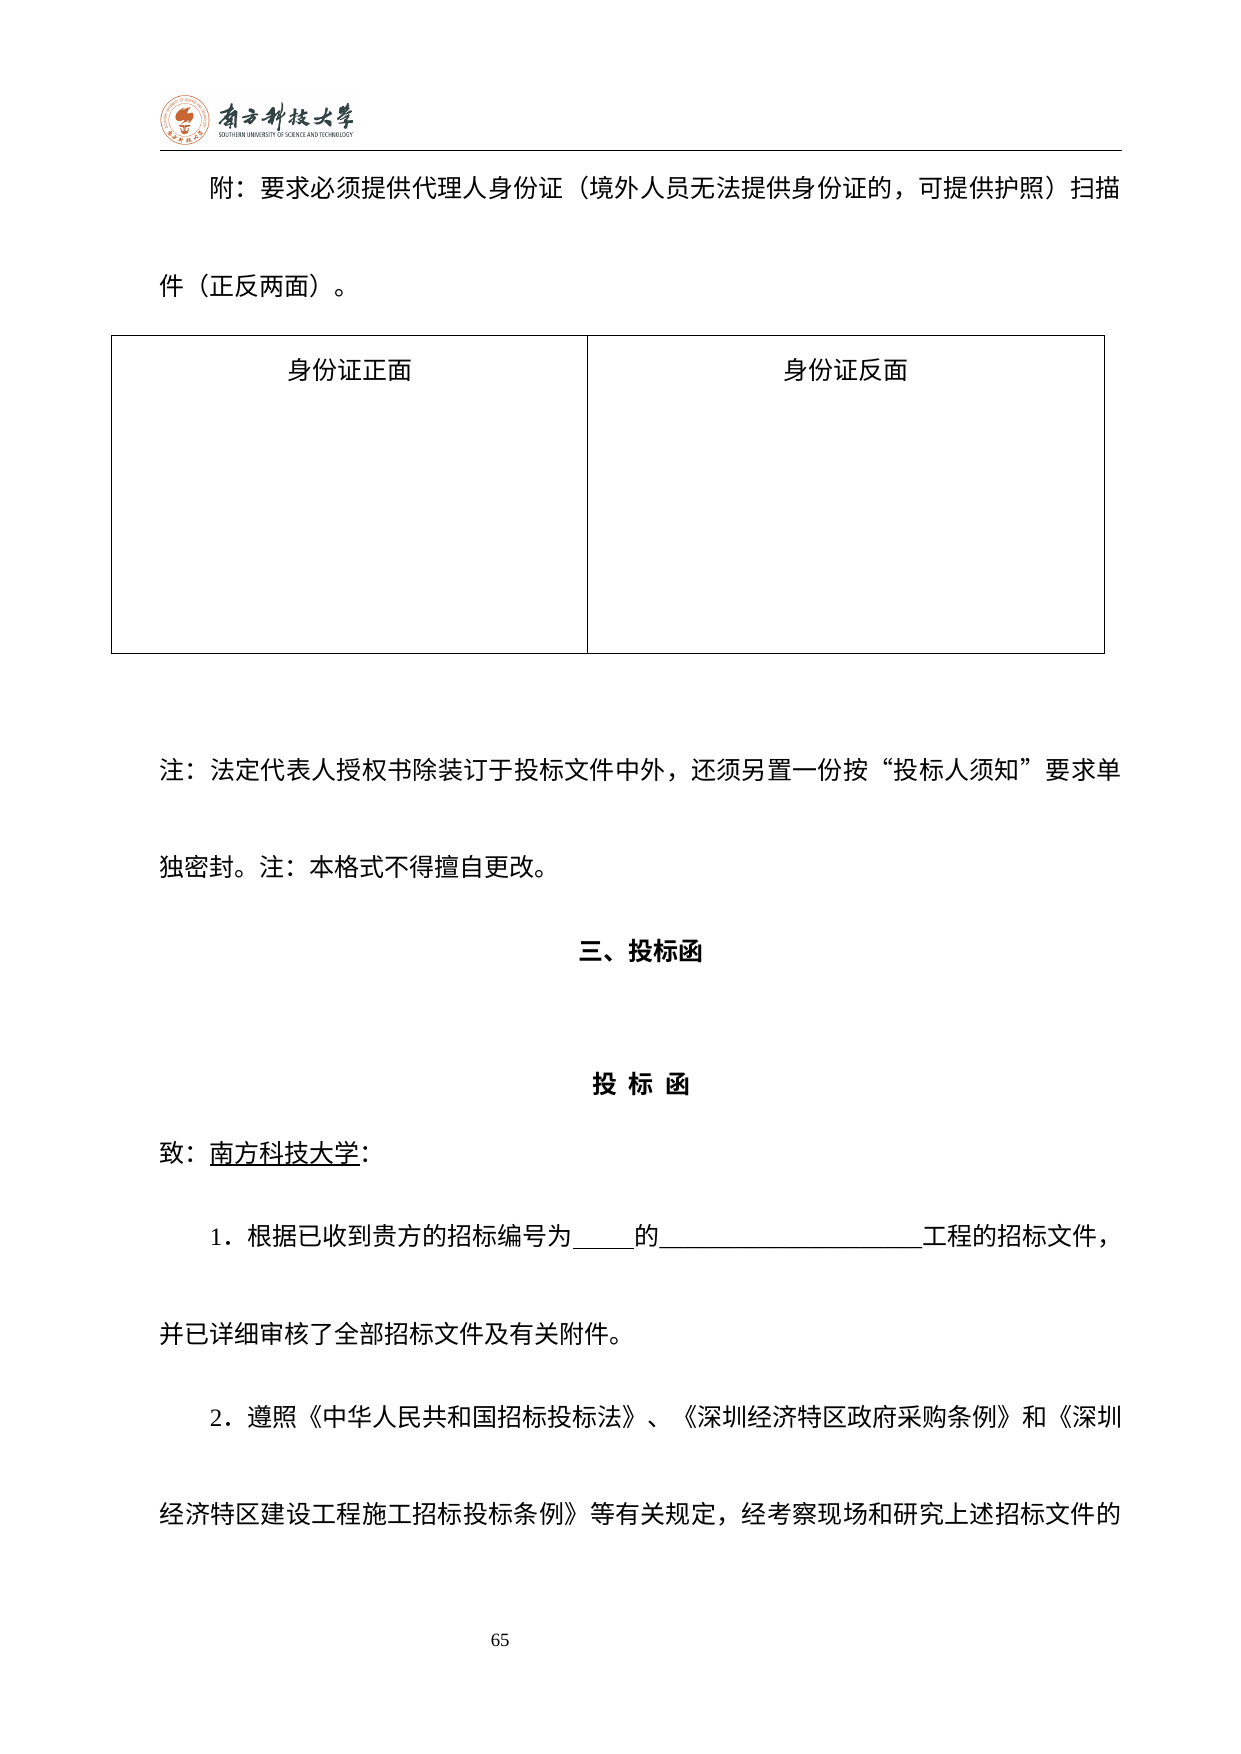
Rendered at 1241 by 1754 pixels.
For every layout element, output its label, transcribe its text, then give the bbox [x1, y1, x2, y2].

text 1．根据已收到贵方的招标编号为 的_____________________工程的招标文件，并已详细审核了全部招标文件及有关附件。 [159, 1202, 1122, 1365]
table_header 身份证反面 [588, 336, 1104, 653]
text 注：法定代表人授权书除装订于投标文件中外，还须另置一份按“投标人须知”要求单独密封。注：本格式不得擅自更改。 [159, 736, 1122, 898]
text 三、投标函 [159, 917, 1122, 982]
text 2．遵照《中华人民共和国招标投标法》、《深圳经济特区政府采购条例》和《深圳经济特区建设工程施工招标投标条例》等有关规定，经考察现场和研究上述招标文件的投标须知、合同条款、标准和技术规范、工程量清单及其他有关文件后，我方承诺：愿以 [159, 1383, 1122, 1545]
picture [159, 88, 361, 148]
text 投 标 函 [159, 1065, 1122, 1101]
text 致：南方科技大学： [159, 1119, 1122, 1184]
text 附：要求必须提供代理人身份证（境外人员无法提供身份证的，可提供护照）扫描件（正反两面）。 [159, 154, 1122, 317]
table_header 身份证正面 [112, 336, 587, 653]
